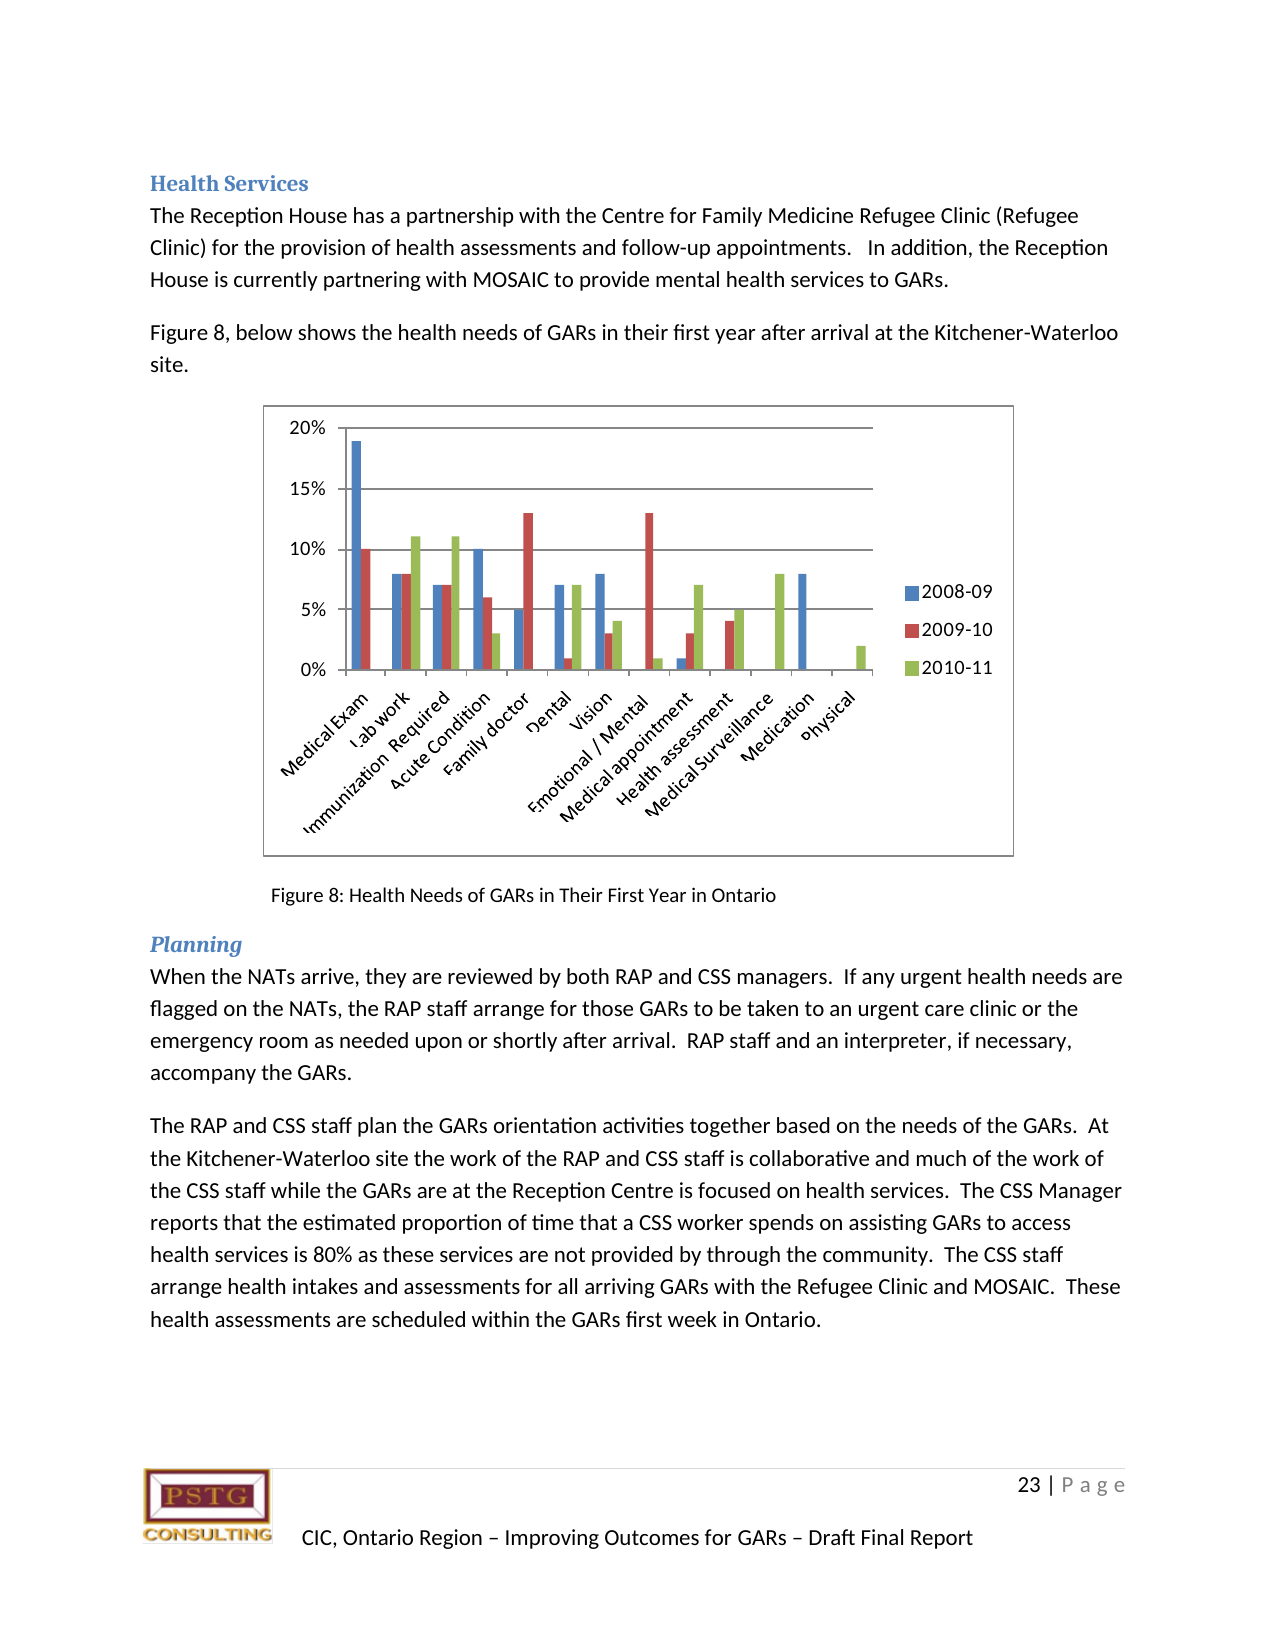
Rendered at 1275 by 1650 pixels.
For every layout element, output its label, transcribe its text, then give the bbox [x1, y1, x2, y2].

text The Reception House has a partnership with the Centre for Family Medicine Refugee Clinic (Refugee Clinic) for the provision of health assessments and follow-up appointments. In addition, the Reception House is currently partnering with MOSAIC to provide mental health services to GARs. [150, 201, 1125, 293]
text When the NATs arrive, they are reviewed by both RAP and CSS managers. If any urgent health needs are flagged on the NATs, the RAP staff arrange for those GARs to be taken to an urgent care clinic or the emergency room as needed upon or shortly after arrival. RAP staff and an interpreter, if necessary, accompany the GARs. [150, 962, 1125, 1087]
subtitle Health Services [150, 171, 1125, 197]
subtitle Planning [150, 932, 1125, 958]
text Figure 8, below shows the health needs of GARs in their first year after arrival at the Kitchener-Waterloo site. [150, 318, 1125, 379]
picture [142, 1468, 274, 1545]
text The RAP and CSS staff plan the GARs orientation activities together based on the needs of the GARs. At the Kitchener-Waterloo site the work of the RAP and CSS staff is collaborative and much of the work of the CSS staff while the GARs are at the Reception Centre is focused on health services. The CSS Manager reports that the estimated proportion of time that a CSS worker spends on assisting GARs to access health services is 80% as these services are not provided by through the community. The CSS staff arrange health intakes and assessments for all arriving GARs with the Refugee Clinic and MOSAIC. These health assessments are scheduled within the GARs first week in Ontario. [150, 1112, 1125, 1333]
text Figure 8: Health Needs of GARs in Their First Year in Ontario [196, 882, 1125, 907]
